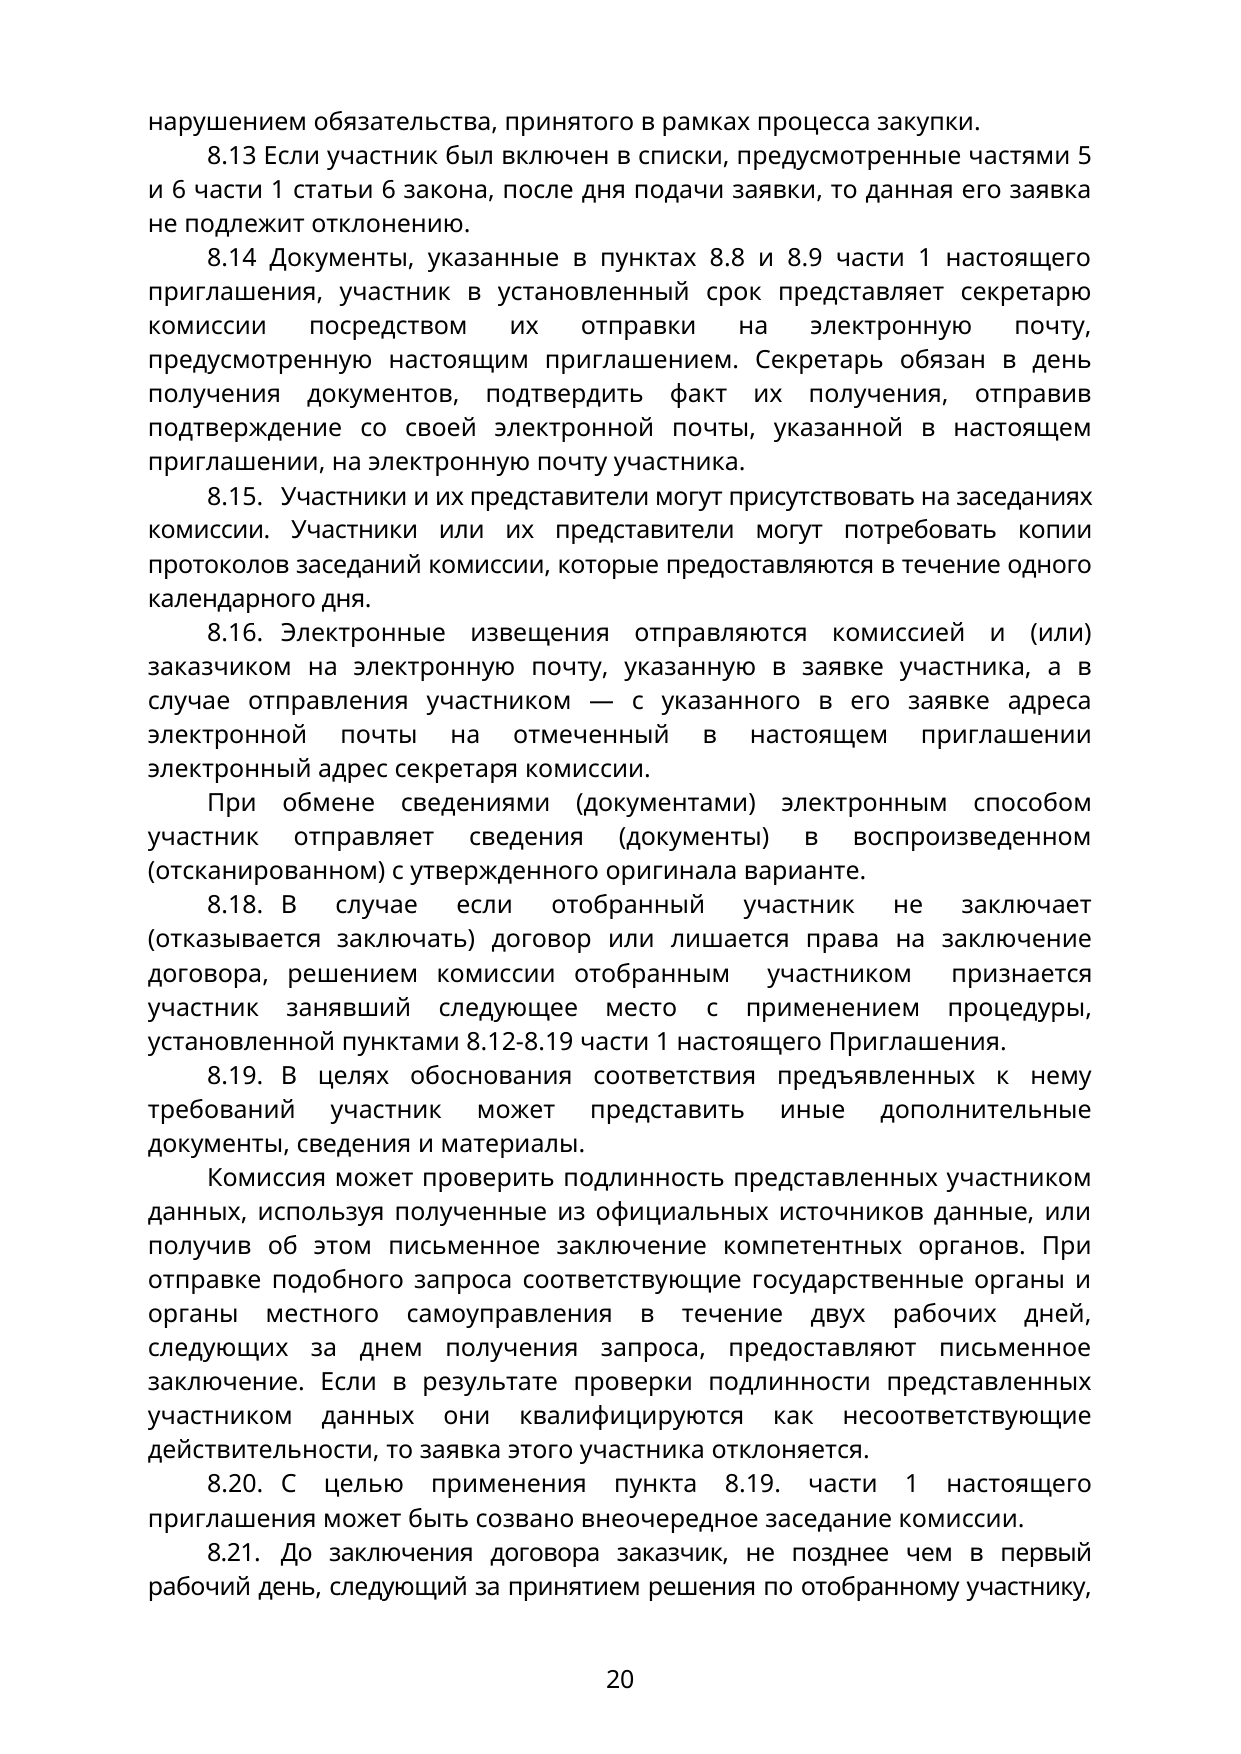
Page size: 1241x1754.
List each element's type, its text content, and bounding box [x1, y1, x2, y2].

text При обмене сведениями (документами) электронным способом участник отправляет сведения (документы) в воспроизведенном (отсканированном) с утвержденного оригинала варианте. [148, 785, 1092, 887]
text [148, 1534, 1092, 1602]
text 8.15. Участники и их представители могут присутствовать на заседаниях комиссии. Участники или их представители могут потребовать копии протоколов заседаний комиссии, которые предоставляются в течение одного календарного дня. [148, 478, 1092, 614]
text 8.14 Документы, указанные в пунктах 8.8 и 8.9 части 1 настоящего приглашения, участник в установленный срок представляет секретарю комиссии посредством их отправки на электронную почту, предусмотренную настоящим приглашением. Секретарь обязан в день получения документов, подтвердить факт их получения, отправив подтверждение со своей электронной почты, указанной в настоящем приглашении, на электронную почту участника. [148, 240, 1092, 478]
text 8.16. Электронные извещения отправляются комиссией и (или) заказчиком на электронную почту, указанную в заявке участника, а в случае отправления участником — с указанного в его заявке адреса электронной почты на отмеченный в настоящем приглашении электронный адрес секретаря комиссии. [148, 614, 1092, 785]
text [148, 103, 1092, 137]
text 8.13 Если участник был включен в списки, предусмотренные частями 5 и 6 части 1 статьи 6 закона, после дня подачи заявки, то данная его заявка не подлежит отклонению. [148, 137, 1092, 240]
text 8.20. С целью применения пункта 8.19. части 1 настоящего приглашения может быть созвано внеочередное заседание комиссии. [148, 1466, 1092, 1534]
text 8.19. В целях обоснования соответствия предъявленных к нему требований участник может представить иные дополнительные документы, сведения и материалы. [148, 1057, 1092, 1159]
text 8.18. В случае если отобранный участник не заключает (отказывается заключать) договор или лишается права на заключение договора, решением комиссии отобранным участником признается участник занявший следующее место с применением процедуры, установленной пунктами 8.12-8.19 части 1 настоящего Приглашения. [148, 887, 1092, 1057]
text Комиссия может проверить подлинность представленных участником данных, используя полученные из официальных источников данные, или получив об этом письменное заключение компетентных органов. При отправке подобного запроса соответствующие государственные органы и органы местного самоуправления в течение двух рабочих дней, следующих за днем получения запроса, предоставляют письменное заключение. Если в результате проверки подлинности представленных участником данных они квалифицируются как несоответствующие действительности, то заявка этого участника отклоняется. [148, 1159, 1092, 1466]
